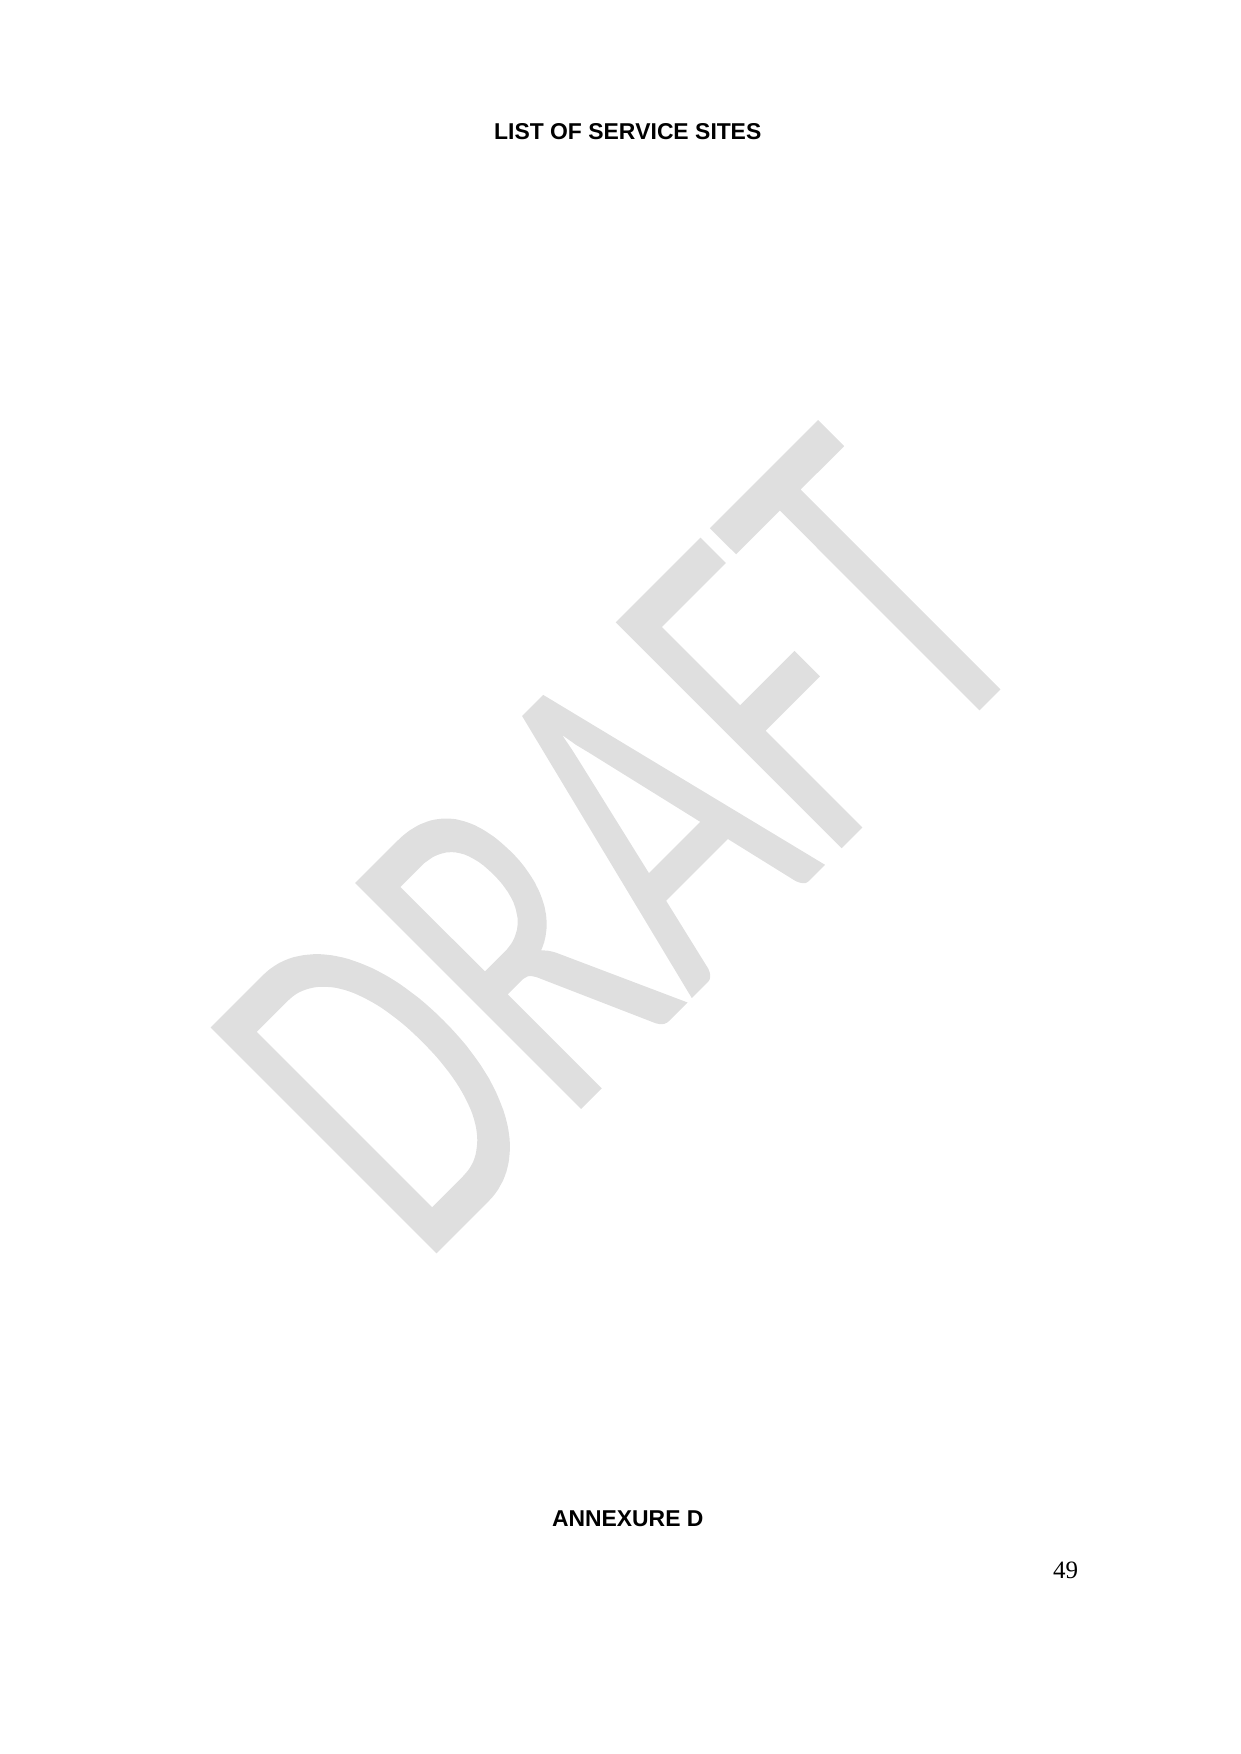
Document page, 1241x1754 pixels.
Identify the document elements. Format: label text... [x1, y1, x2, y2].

text ANNEXURE D [177, 1505, 1078, 1531]
text LIST OF SERVICE SITES [177, 118, 1078, 144]
